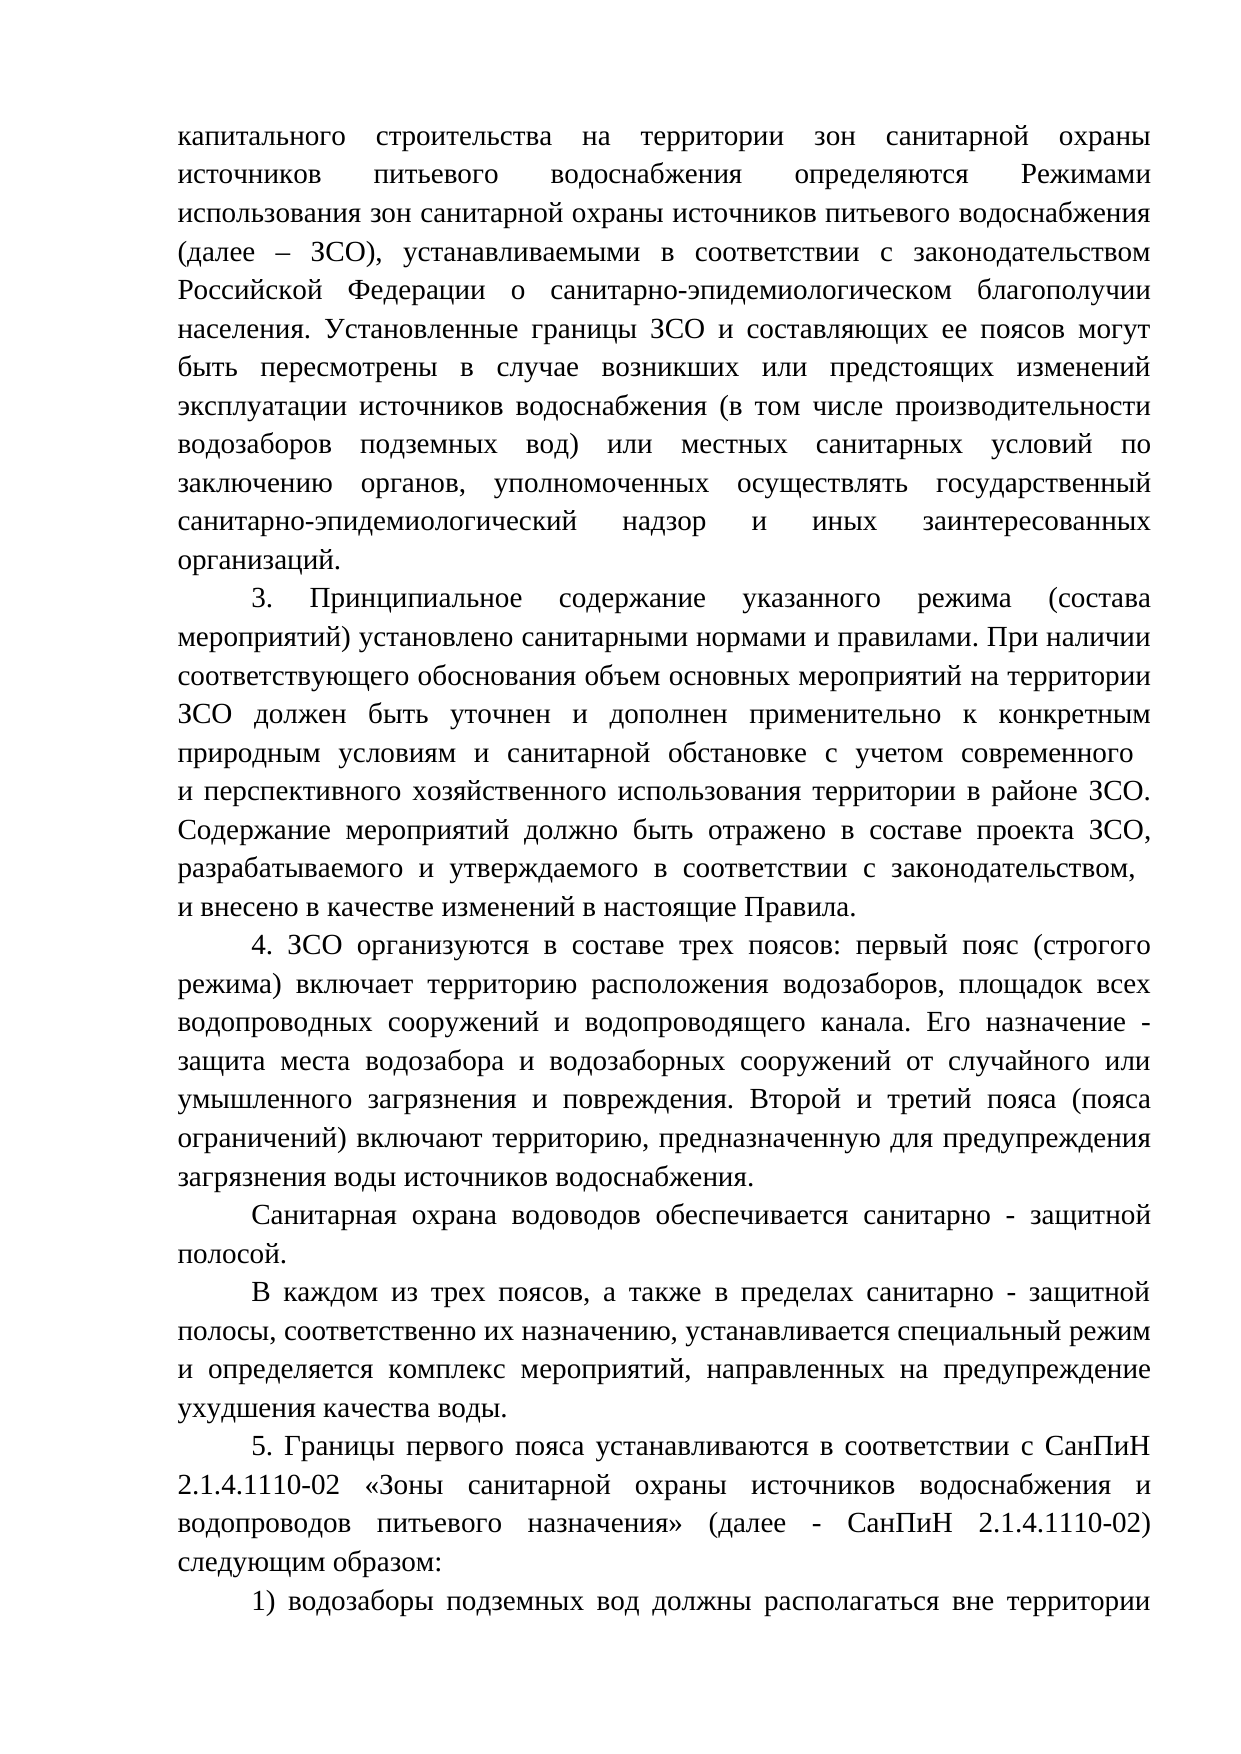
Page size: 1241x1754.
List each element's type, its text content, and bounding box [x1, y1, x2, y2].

text 3. Принципиальное содержание указанного режима (состава мероприятий) установлено санитарными нормами и правилами. При наличии соответствующего обоснования объем основных мероприятий на территории ЗСО должен быть уточнен и дополнен применительно к конкретным природным условиям и санитарной обстановке с учетом современного и перспективного хозяйственного использования территории в районе ЗСО. Содержание мероприятий должно быть отражено в составе проекта ЗСО, разрабатываемого и утверждаемого в соответствии с законодательством, и внесено в качестве изменений в настоящие Правила. [177, 581, 1152, 922]
text В каждом из трех поясов, а также в пределах санитарно - защитной полосы, соответственно их назначению, устанавливается специальный режим и определяется комплекс мероприятий, направленных на предупреждение ухудшения качества воды. [177, 1274, 1152, 1423]
text 4. ЗСО организуются в составе трех поясов: первый пояс (строгого режима) включает территорию расположения водозаборов, площадок всех водопроводных сооружений и водопроводящего канала. Его назначение - защита места водозабора и водозаборных сооружений от случайного или умышленного загрязнения и повреждения. Второй и третий пояса (пояса ограничений) включают территорию, предназначенную для предупреждения загрязнения воды источников водоснабжения. [177, 927, 1152, 1192]
text 5. Границы первого пояса устанавливаются в соответствии с СанПиН 2.1.4.1110-02 «Зоны санитарной охраны источников водоснабжения и водопроводов питьевого назначения» (далее - СанПиН 2.1.4.1110-02) следующим образом: [177, 1428, 1152, 1578]
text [177, 1583, 1152, 1616]
text Санитарная охрана водоводов обеспечивается санитарно - защитной полосой. [177, 1197, 1152, 1269]
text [177, 118, 1152, 576]
